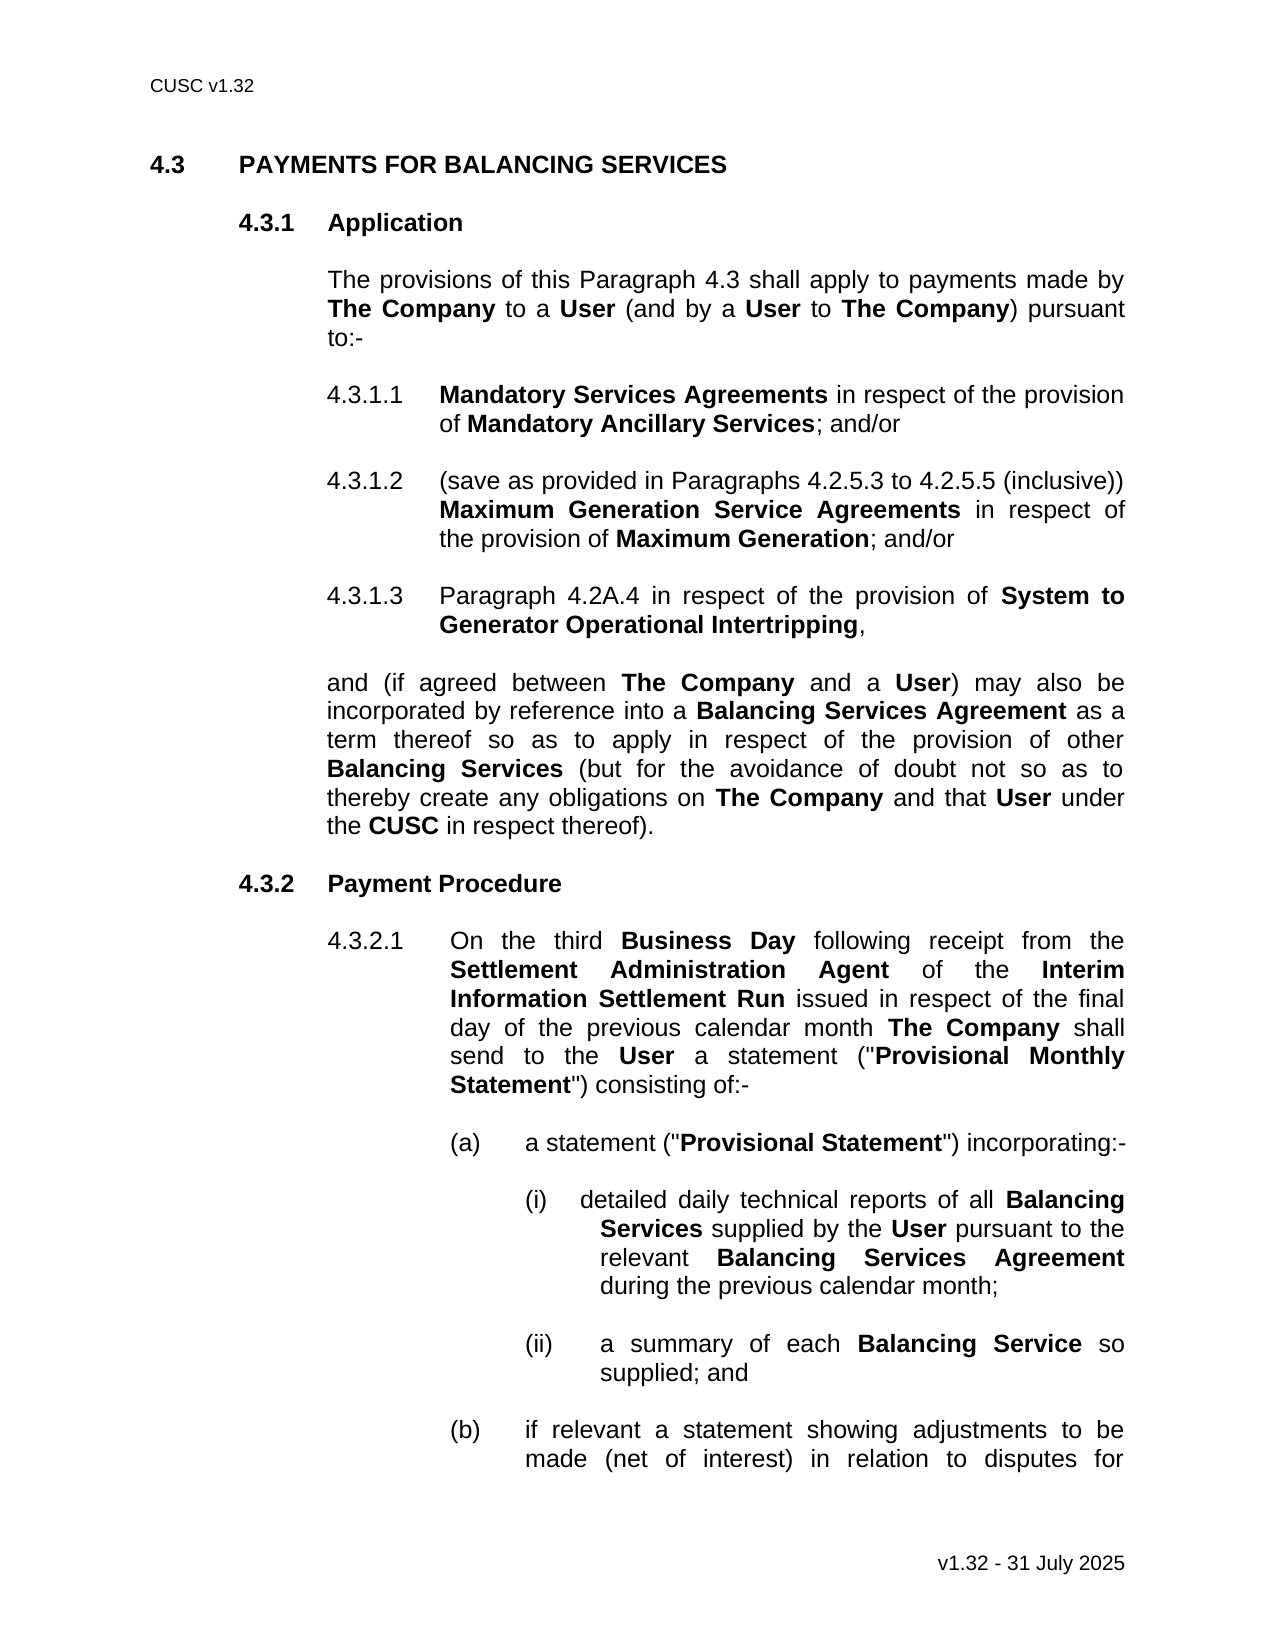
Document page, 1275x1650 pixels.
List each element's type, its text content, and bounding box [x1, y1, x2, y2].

text and (if agreed between The Company and a User) may also be incorporated by reference into a Balancing Services Agreement as a term thereof so as to apply in respect of the provision of other Balancing Services (but for the avoidance of doubt not so as to thereby create any obligations on The Company and that User under the CUSC in respect thereof). [327, 667, 1125, 840]
text (a) a statement ("Provisional Statement") incorporating:- [450, 1127, 1139, 1156]
list (save as provided in Paragraphs 4.2.5.3 to 4.2.5.5 (inclusive)) Maximum Generation Service Agreements in respect of the provision of Maximum Generation; and/or [327, 466, 1125, 552]
list Mandatory Services Agreements in respect of the provision of Mandatory Ancillary Services; and/or [327, 380, 1125, 437]
text The provisions of this Paragraph 4.3 shall apply to payments made by The Company to a User (and by a User to The Company) pursuant to:- [250, 265, 1125, 351]
text (ii) a summary of each Balancing Service so supplied; and [525, 1329, 1125, 1386]
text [200, 1415, 1125, 1472]
text 4.3.1 Application [150, 207, 1125, 236]
text 4.3.2.1 On the third Business Day following receipt from the Settlement Administration Agent of the Interim Information Settlement Run issued in respect of the final day of the previous calendar month The Company shall send to the User a statement ("Provisional Monthly Statement") consisting of:- [300, 926, 1125, 1099]
text 4.3 PAYMENTS FOR BALANCING SERVICES [150, 150, 1125, 179]
list Paragraph 4.2A.4 in respect of the provision of System to Generator Operational Intertripping, [327, 581, 1125, 639]
list detailed daily technical reports of all Balancing Services supplied by the User pursuant to the relevant Balancing Services Agreement during the previous calendar month; [525, 1185, 1125, 1300]
text 4.3.2 Payment Procedure [150, 869, 1125, 897]
